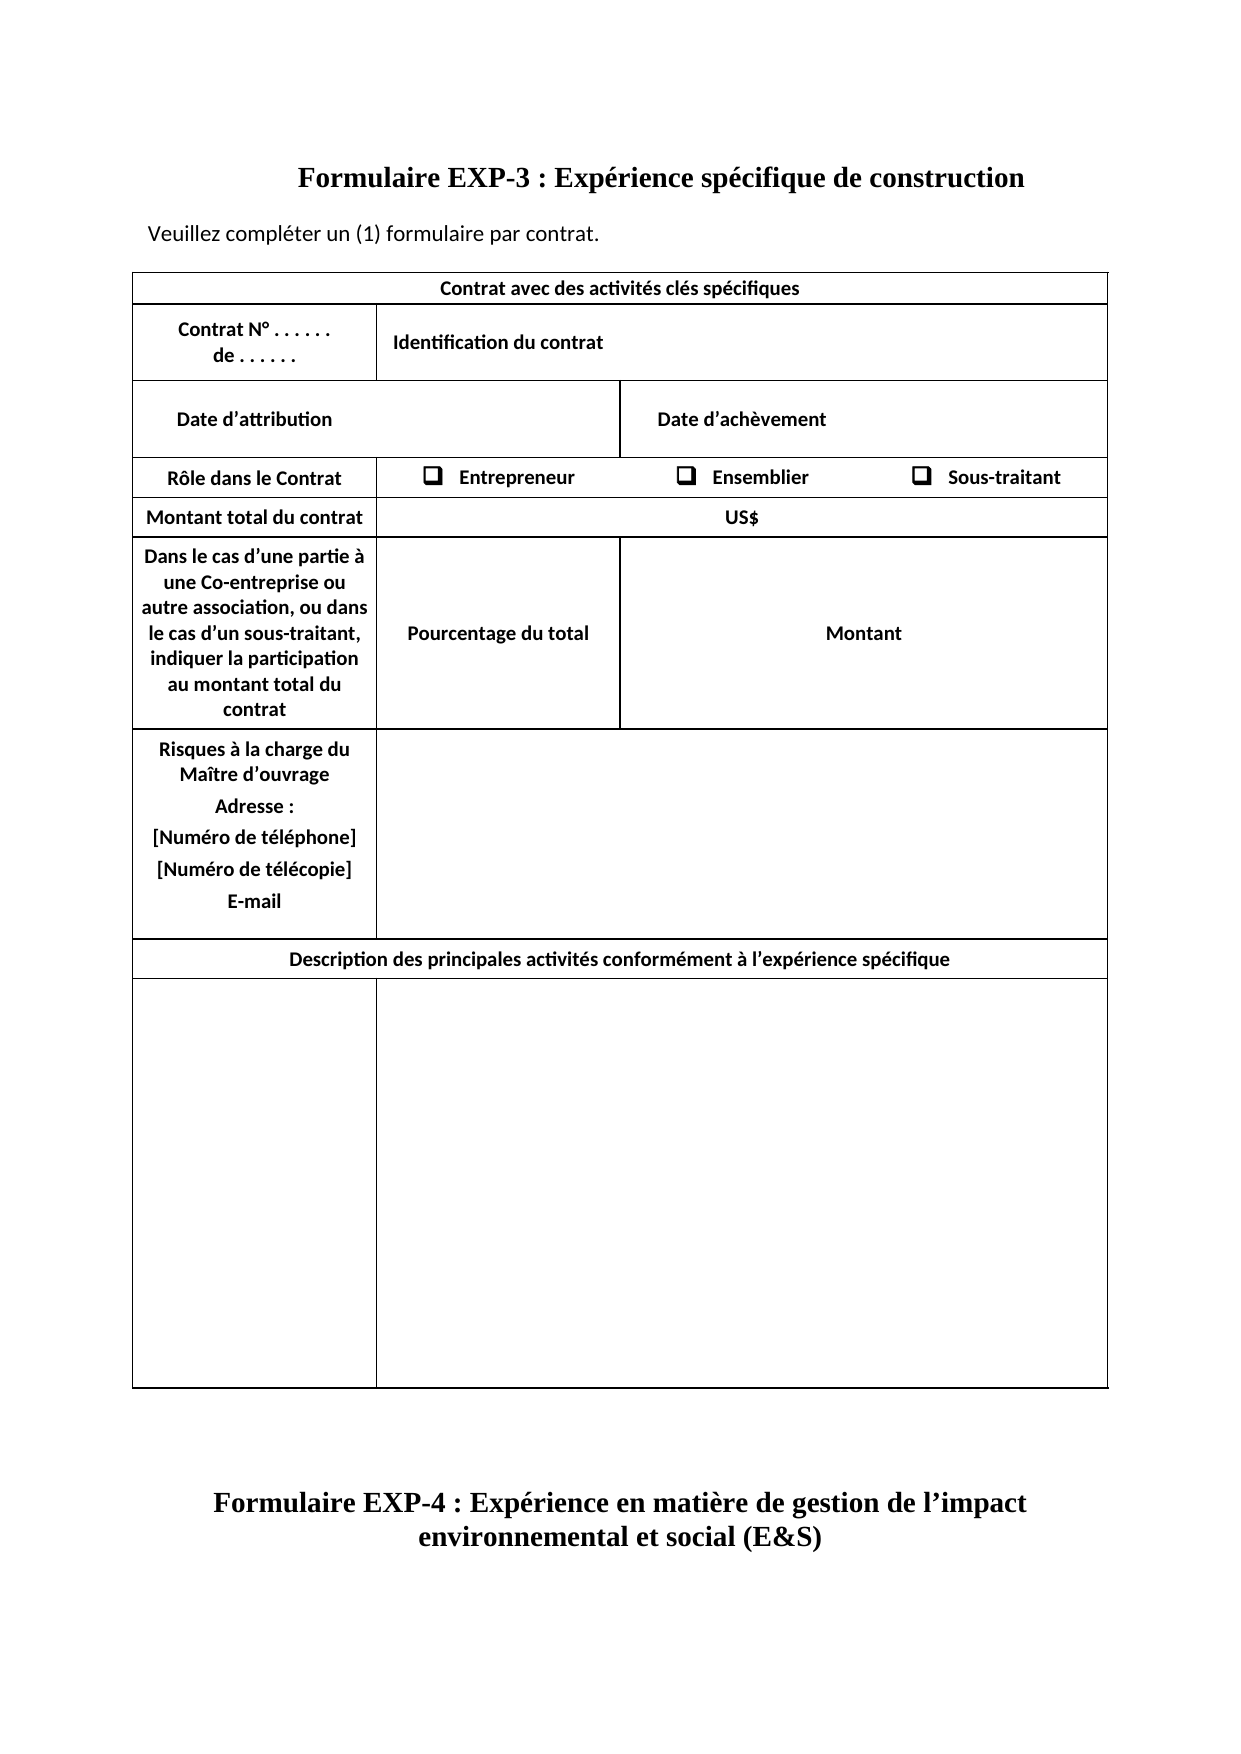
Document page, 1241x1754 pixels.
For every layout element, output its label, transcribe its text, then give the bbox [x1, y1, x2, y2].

table_cell Date d’achèvement [621, 381, 864, 457]
subtitle Formulaire EXP-3 : Expérience spécifique de construction [223, 160, 1093, 194]
table_cell [133, 979, 376, 1387]
table_cell Dans le cas d’une partie à une Co-entreprise ou autre association, ou dans le cas d’un sous-traitant, indiquer la participation au montant total du contrat [133, 538, 376, 728]
text Veuillez compléter un (1) formulaire par contrat. [148, 219, 1093, 247]
table_cell [376, 381, 619, 457]
table_cell Description des principales activités conformément à l’expérience spécifique [133, 940, 1107, 978]
table_cell Rôle dans le Contrat [133, 458, 376, 496]
table_cell [377, 979, 1107, 1387]
table_cell Ensemblier [620, 458, 864, 496]
table_cell Sous-traitant [864, 458, 1107, 496]
table_cell [864, 381, 1107, 457]
table_cell Entrepreneur [377, 458, 620, 496]
table_cell US$ [377, 498, 1107, 536]
table_cell Date d’attribution [133, 381, 376, 457]
table_cell Pourcentage du total [377, 538, 619, 728]
table_cell [377, 730, 1107, 938]
subtitle Formulaire EXP-4 : Expérience en matière de gestion de l’impact environnemental et social (E&S) [148, 1485, 1093, 1552]
table_header Contrat avec des activités clés spécifiques [133, 273, 1107, 303]
table_cell Contrat N° . . . . . . de . . . . . . [133, 305, 376, 380]
table_cell Montant total du contrat [133, 498, 376, 536]
table_cell Risques à la charge du Maître d’ouvrage Adresse : [Numéro de téléphone] [Numéro de télécopie] E-mail [133, 730, 376, 938]
table_cell Identification du contrat [377, 305, 620, 380]
table_cell Montant [621, 538, 1107, 728]
table_cell [620, 305, 1107, 380]
